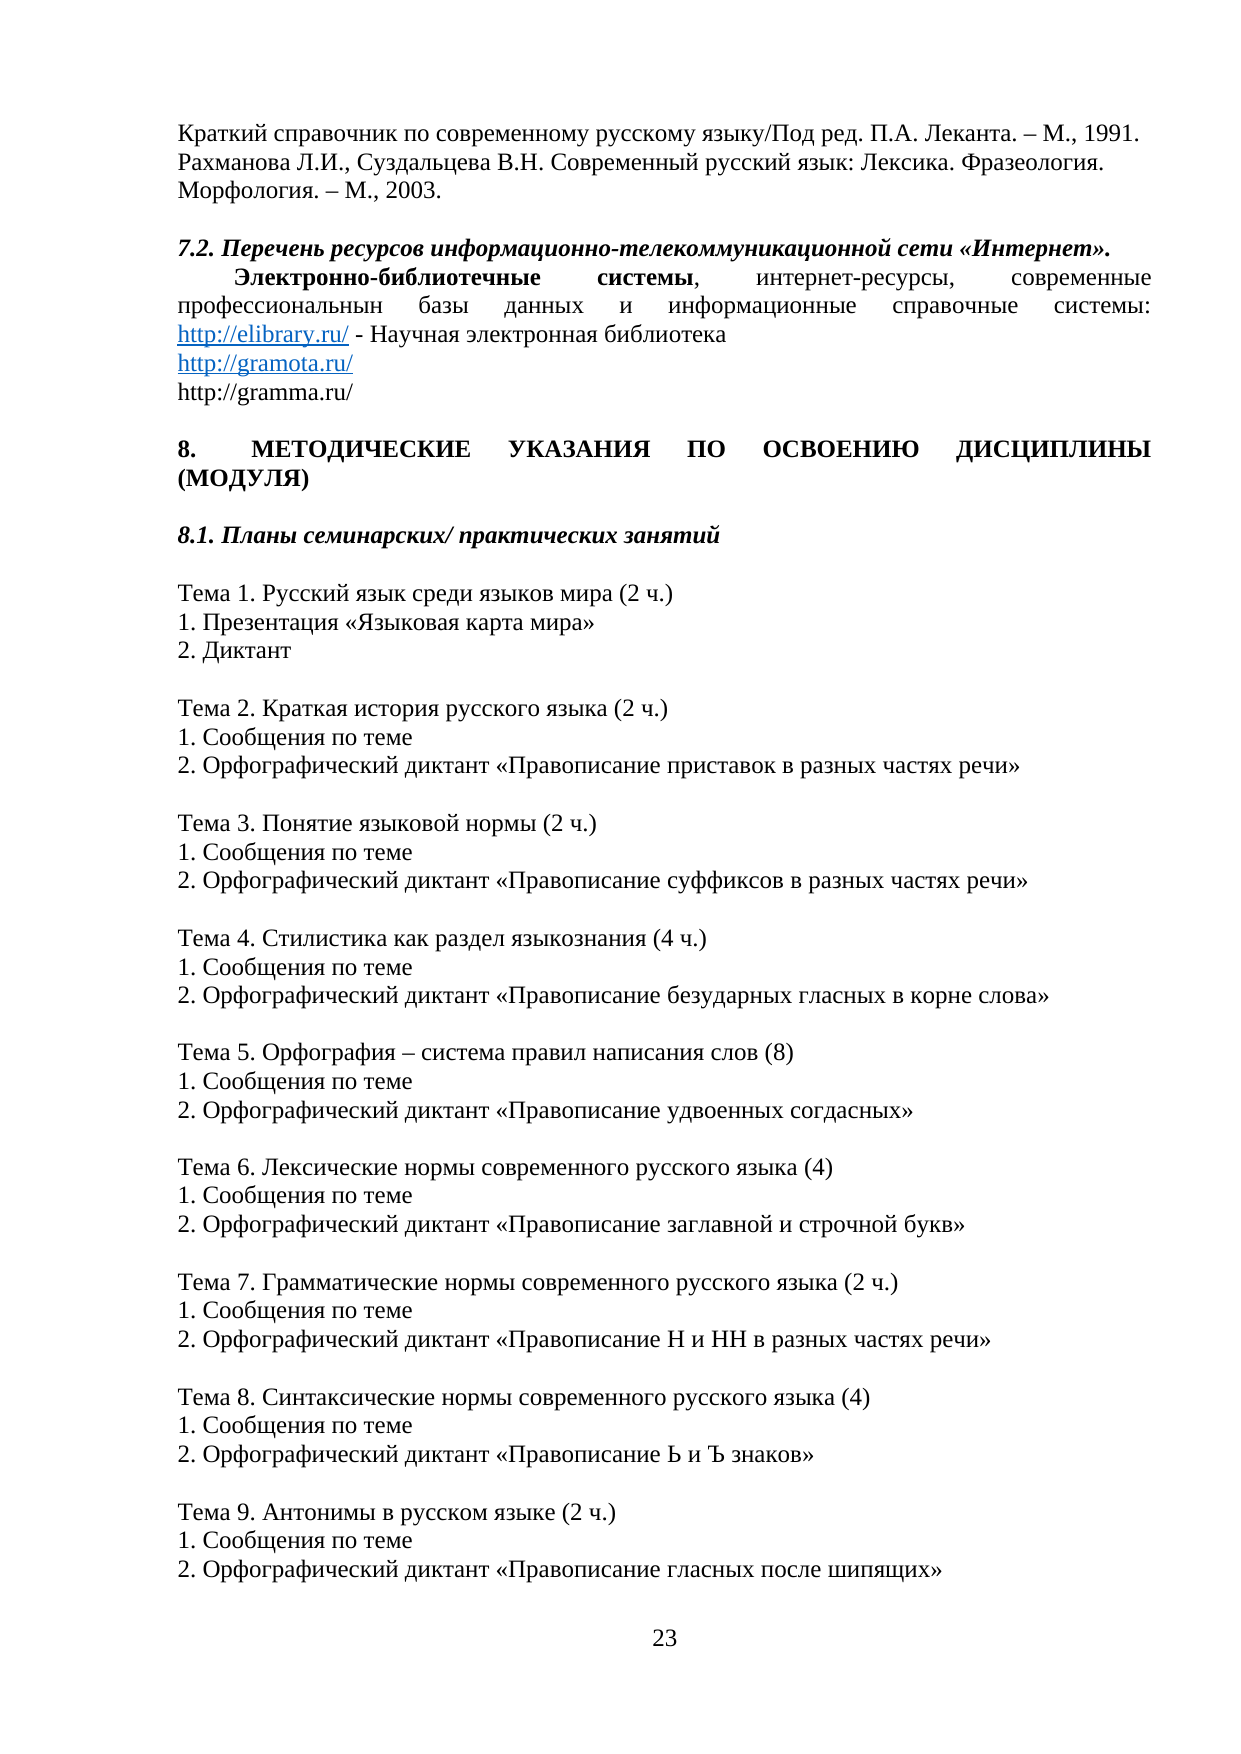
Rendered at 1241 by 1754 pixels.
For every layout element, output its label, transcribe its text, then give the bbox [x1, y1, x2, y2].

text 1. Сообщения по теме [177, 952, 1152, 981]
text Электронно-библиотечные системы, интернет-ресурсы, современные профессиональнын базы данных и информационные справочные системы: http://elibrary.ru/ - Научная электронная библиотека [177, 262, 1152, 348]
text http://gramma.ru/ [177, 377, 1152, 406]
text Рахманова Л.И., Суздальцева В.Н. Современный русский язык: Лексика. Фразеология. Морфология. – М., 2003. [177, 147, 1152, 204]
text 2. Орфографический диктант «Правописание суффиксов в разных частях речи» [177, 866, 1152, 894]
text Тема 2. Краткая история русского языка (2 ч.) [177, 693, 1152, 722]
text 1. Сообщения по теме [177, 1066, 1152, 1095]
text Тема 1. Русский язык среди языков мира (2 ч.) [177, 578, 1152, 607]
text 2. Орфографический диктант «Правописание заглавной и строчной букв» [177, 1209, 1152, 1238]
text 1. Сообщения по теме [177, 722, 1152, 751]
text 8.1. Планы семинарских/ практических занятий [177, 521, 1152, 549]
text 2. Орфографический диктант «Правописание удвоенных согдасных» [177, 1095, 1152, 1124]
text 1. Сообщения по теме [177, 1180, 1152, 1209]
text 2. Орфографический диктант «Правописание гласных после шипящих» [177, 1554, 1152, 1583]
text 2. Диктант [177, 636, 1152, 664]
text Тема 3. Понятие языковой нормы (2 ч.) [177, 808, 1152, 837]
text 7.2. Перечень ресурсов информационно-телекоммуникационной сети «Интернет». [177, 233, 1152, 262]
text Тема 4. Стилистика как раздел языкознания (4 ч.) [177, 923, 1152, 952]
text Краткий справочник по современному русскому языку/Под ред. П.А. Леканта. – М., 1991. [177, 118, 1152, 147]
text http://gramota.ru/ [177, 348, 1152, 377]
text Тема 5. Орфография – система правил написания слов (8) [177, 1037, 1152, 1066]
text Тема 7. Грамматические нормы современного русского языка (2 ч.) [177, 1267, 1152, 1295]
text Тема 6. Лексические нормы современного русского языка (4) [177, 1152, 1152, 1180]
text 2. Орфографический диктант «Правописание безударных гласных в корне слова» [177, 981, 1152, 1009]
text 1. Сообщения по теме [177, 1410, 1152, 1439]
text Тема 9. Антонимы в русском языке (2 ч.) [177, 1497, 1152, 1525]
text 8. МЕТОДИЧЕСКИЕ УКАЗАНИЯ ПО ОСВОЕНИЮ ДИСЦИПЛИНЫ (МОДУЛЯ) [177, 434, 1152, 492]
text 1. Сообщения по теме [177, 1525, 1152, 1554]
text 1. Сообщения по теме [177, 837, 1152, 866]
text 2. Орфографический диктант «Правописание Ь и Ъ знаков» [177, 1439, 1152, 1468]
text 1. Сообщения по теме [177, 1295, 1152, 1324]
text 2. Орфографический диктант «Правописание приставок в разных частях речи» [177, 751, 1152, 779]
text 1. Презентация «Языковая карта мира» [177, 607, 1152, 636]
text Тема 8. Синтаксические нормы современного русского языка (4) [177, 1382, 1152, 1410]
text 2. Орфографический диктант «Правописание Н и НН в разных частях речи» [177, 1324, 1152, 1353]
